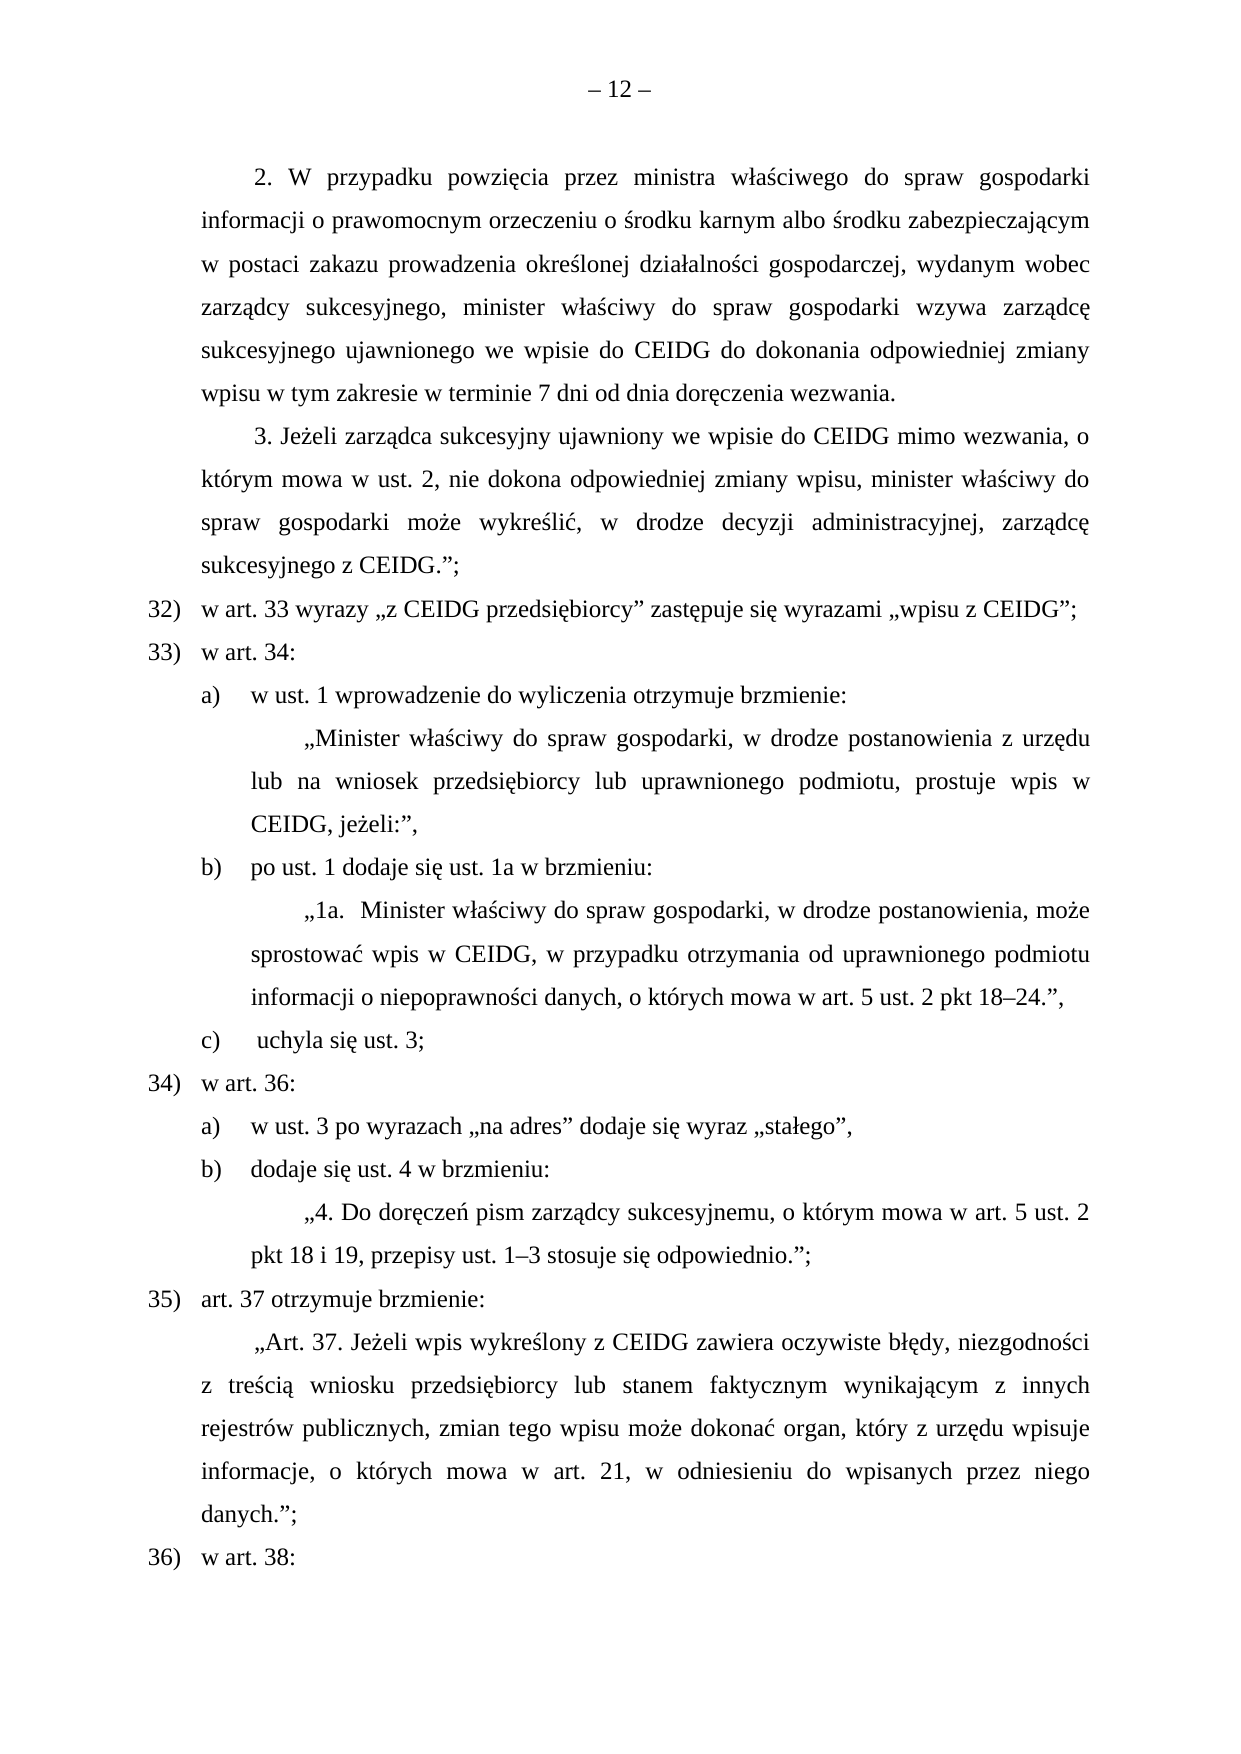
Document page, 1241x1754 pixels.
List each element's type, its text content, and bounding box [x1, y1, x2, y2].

text „1a. Minister właściwy do spraw gospodarki, w drodze postanowienia, może sprostować wpis w CEIDG, w przypadku otrzymania od uprawnionego podmiotu informacji o niepoprawności danych, o których mowa w art. 5 ust. 2 pkt 18–24.”, [251, 896, 1091, 1011]
text 2. W przypadku powzięcia przez ministra właściwego do spraw gospodarki informacji o prawomocnym orzeczeniu o środku karnym albo środku zabezpieczającym w postaci zakazu prowadzenia określonej działalności gospodarczej, wydanym wobec zarządcy sukcesyjnego, minister właściwy do spraw gospodarki wzywa zarządcę sukcesyjnego ujawnionego we wpisie do CEIDG do dokonania odpowiedniej zmiany wpisu w tym zakresie w terminie 7 dni od dnia doręczenia wezwania. [201, 162, 1091, 407]
text 34) w art. 36: [148, 1068, 1091, 1097]
text 36) w art. 38: [148, 1542, 1091, 1571]
text 35) art. 37 otrzymuje brzmienie: [148, 1284, 1091, 1312]
text c) uchyla się ust. 3; [201, 1025, 1091, 1054]
text 32) w art. 33 wyrazy „z CEIDG przedsiębiorcy” zastępuje się wyrazami „wpisu z CEIDG”; [148, 594, 1091, 622]
text b) dodaje się ust. 4 w brzmieniu: [201, 1154, 1091, 1183]
text a) w ust. 3 po wyrazach „na adres” dodaje się wyraz „stałego”, [201, 1111, 1091, 1140]
text „Minister właściwy do spraw gospodarki, w drodze postanowienia z urzędu lub na wniosek przedsiębiorcy lub uprawnionego podmiotu, prostuje wpis w CEIDG, jeżeli:”, [251, 723, 1091, 838]
text 33) w art. 34: [148, 637, 1091, 666]
text „Art. 37. Jeżeli wpis wykreślony z CEIDG zawiera oczywiste błędy, niezgodności z treścią wniosku przedsiębiorcy lub stanem faktycznym wynikającym z innych rejestrów publicznych, zmian tego wpisu może dokonać organ, który z urzędu wpisuje informacje, o których mowa w art. 21, w odniesieniu do wpisanych przez niego danych.”; [201, 1327, 1091, 1528]
text „4. Do doręczeń pism zarządcy sukcesyjnemu, o którym mowa w art. 5 ust. 2 pkt 18 i 19, przepisy ust. 1–3 stosuje się odpowiednio.”; [251, 1197, 1091, 1269]
text b) po ust. 1 dodaje się ust. 1a w brzmieniu: [201, 852, 1091, 881]
text a) w ust. 1 wprowadzenie do wyliczenia otrzymuje brzmienie: [201, 680, 1091, 709]
text 3. Jeżeli zarządca sukcesyjny ujawniony we wpisie do CEIDG mimo wezwania, o którym mowa w ust. 2, nie dokona odpowiedniej zmiany wpisu, minister właściwy do spraw gospodarki może wykreślić, w drodze decyzji administracyjnej, zarządcę sukcesyjnego z CEIDG.”; [201, 421, 1091, 579]
